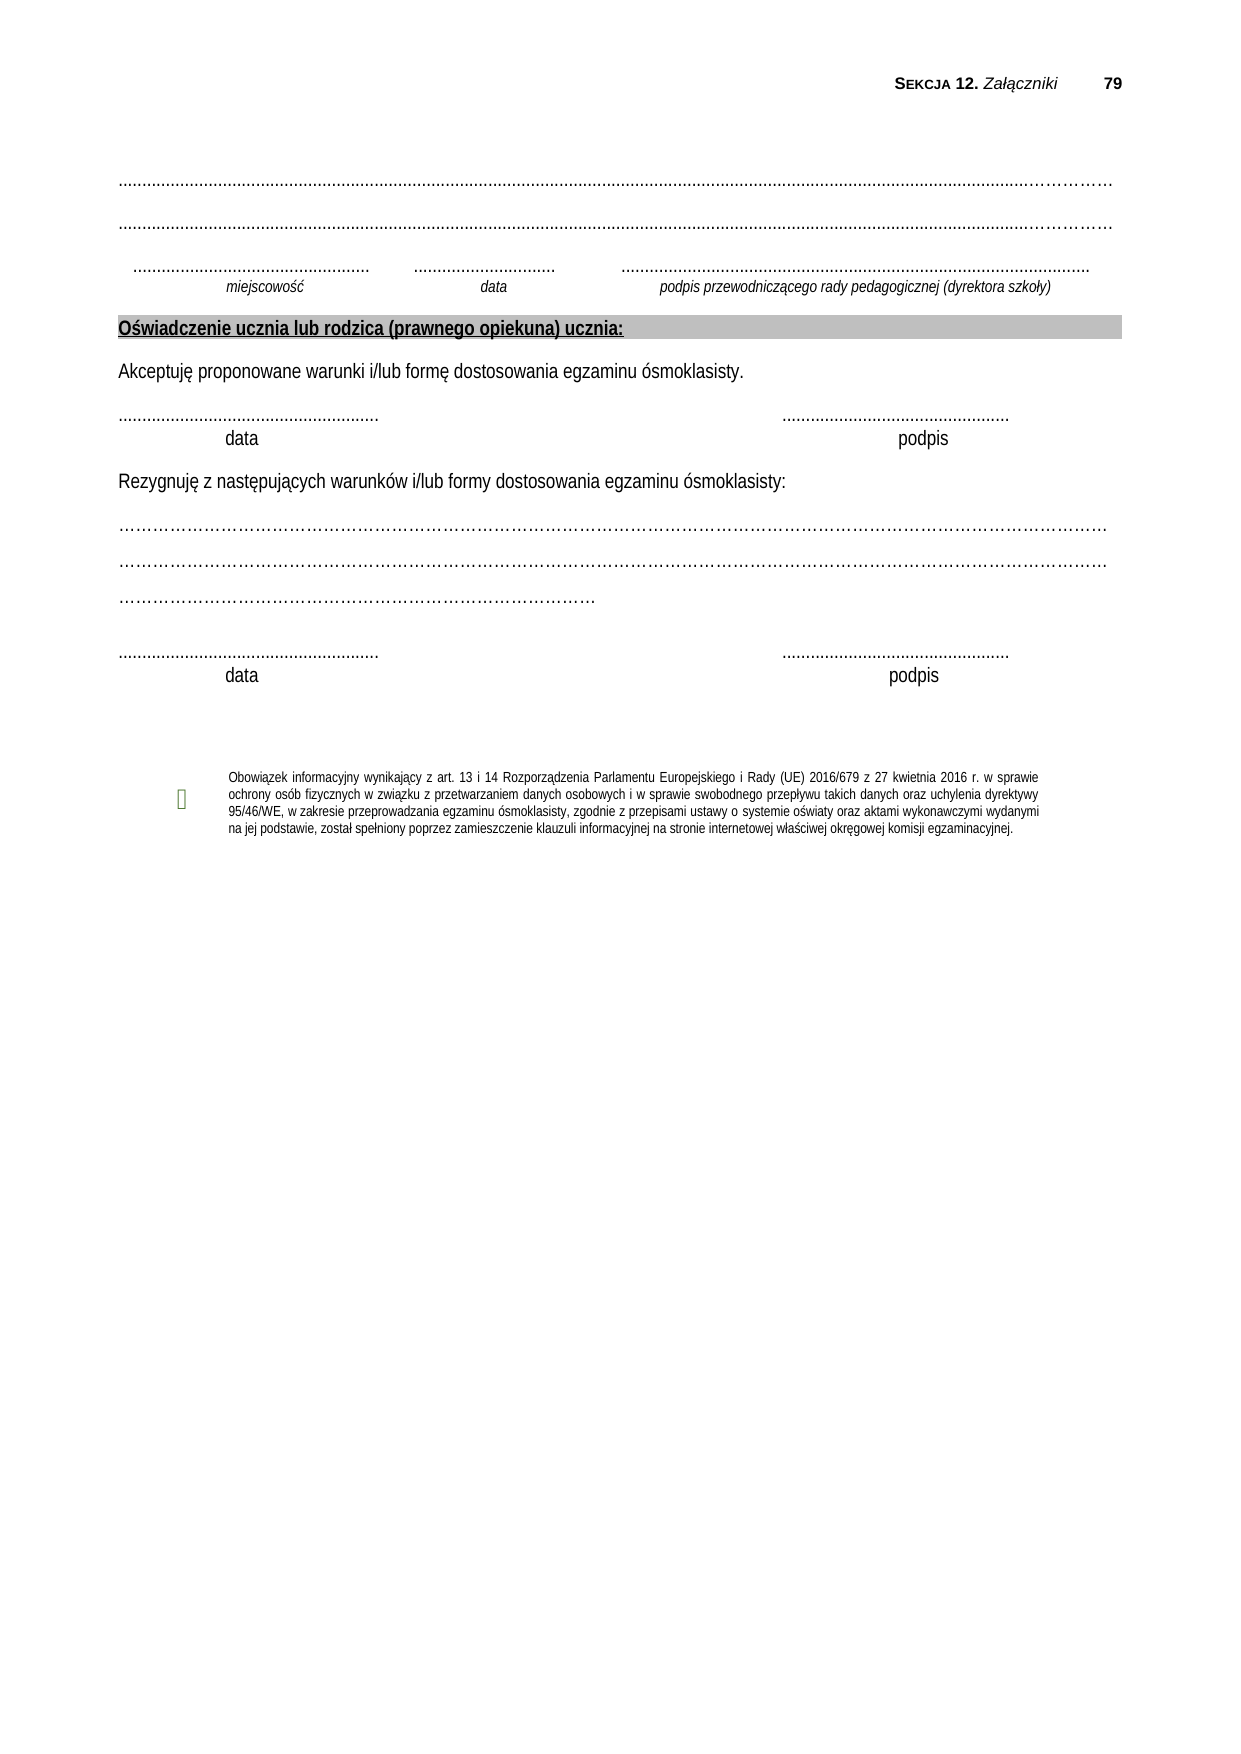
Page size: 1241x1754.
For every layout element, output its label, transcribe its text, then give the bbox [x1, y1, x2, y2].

text Rezygnuję z następujących warunków i/lub formy dostosowania egzaminu ósmoklasisty: [118, 469, 1122, 493]
text ……………………………………………………………………………………………………………………………………………………………………………………………………………………………………………………………………………………………………………………………………………………………………………………………… [118, 512, 1122, 608]
text Oświadczenie ucznia lub rodzica (prawnego opiekuna) ucznia: [118, 315, 1122, 339]
text ................................................................................................................................................................................................…………… [118, 167, 1122, 191]
table_header .............................. [406, 253, 583, 277]
table_header ................................................................................................... [583, 253, 1129, 277]
text ....................................................... ................................................ [118, 639, 1122, 663]
table_cell miejscowość [125, 277, 406, 296]
text Akceptuję proponowane warunki i/lub formę dostosowania egzaminu ósmoklasisty. [118, 358, 1122, 382]
text ....................................................... ................................................ [118, 402, 1122, 426]
text data podpis [192, 663, 1122, 687]
table_cell podpis przewodniczącego rady pedagogicznej (dyrektora szkoły) [583, 277, 1129, 296]
text data podpis [192, 426, 1122, 449]
table_header .................................................. [125, 253, 406, 277]
text ................................................................................................................................................................................................…………… [118, 210, 1122, 234]
table_cell data [406, 277, 583, 296]
